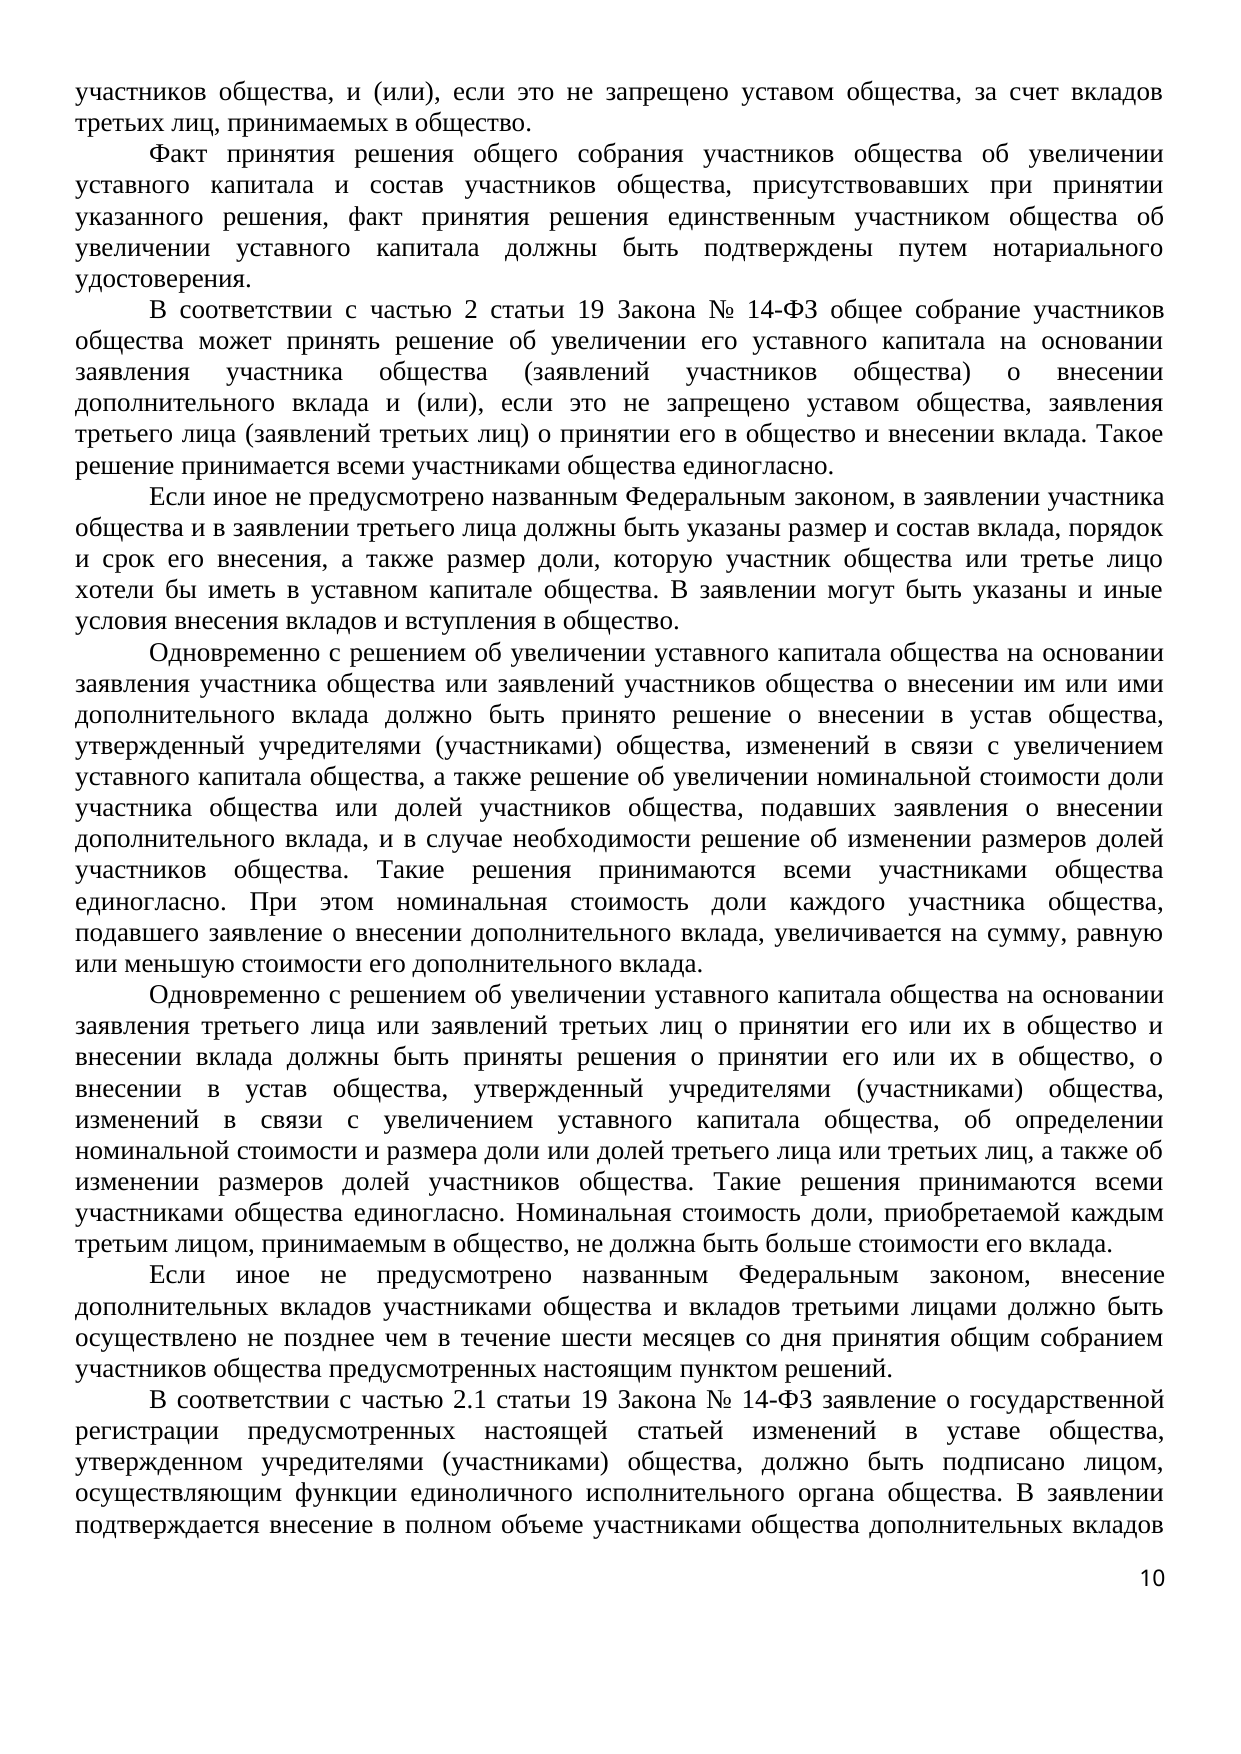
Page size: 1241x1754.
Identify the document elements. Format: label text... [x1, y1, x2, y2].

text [75, 75, 1165, 137]
text Одновременно с решением об увеличении уставного капитала общества на основании заявления третьего лица или заявлений третьих лиц о принятии его или их в общество и внесении вклада должны быть приняты решения о принятии его или их в общество, о внесении в устав общества, утвержденный учредителями (участниками) общества, изменений в связи с увеличением уставного капитала общества, об определении номинальной стоимости и размера доли или долей третьего лица или третьих лиц, а также об изменении размеров долей участников общества. Такие решения принимаются всеми участниками общества единогласно. Номинальная стоимость доли, приобретаемой каждым третьим лицом, принимаемым в общество, не должна быть больше стоимости его вклада. [75, 978, 1165, 1258]
text Если иное не предусмотрено названным Федеральным законом, внесение дополнительных вкладов участниками общества и вкладов третьими лицами должно быть осуществлено не позднее чем в течение шести месяцев со дня принятия общим собранием участников общества предусмотренных настоящим пунктом решений. [75, 1258, 1165, 1383]
text Факт принятия решения общего собрания участников общества об увеличении уставного капитала и состав участников общества, присутствовавших при принятии указанного решения, факт принятия решения единственным участником общества об увеличении уставного капитала должны быть подтверждены путем нотариального удостоверения. [75, 137, 1165, 293]
text В соответствии с частью 2 статьи 19 Закона № 14-ФЗ общее собрание участников общества может принять решение об увеличении его уставного капитала на основании заявления участника общества (заявлений участников общества) о внесении дополнительного вклада и (или), если это не запрещено уставом общества, заявления третьего лица (заявлений третьих лиц) о принятии его в общество и внесении вклада. Такое решение принимается всеми участниками общества единогласно. [75, 293, 1165, 480]
text Если иное не предусмотрено названным Федеральным законом, в заявлении участника общества и в заявлении третьего лица должны быть указаны размер и состав вклада, порядок и срок его внесения, а также размер доли, которую участник общества или третье лицо хотели бы иметь в уставном капитале общества. В заявлении могут быть указаны и иные условия внесения вкладов и вступления в общество. [75, 480, 1165, 636]
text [75, 1383, 1165, 1539]
text Одновременно с решением об увеличении уставного капитала общества на основании заявления участника общества или заявлений участников общества о внесении им или ими дополнительного вклада должно быть принято решение о внесении в устав общества, утвержденный учредителями (участниками) общества, изменений в связи с увеличением уставного капитала общества, а также решение об увеличении номинальной стоимости доли участника общества или долей участников общества, подавших заявления о внесении дополнительного вклада, и в случае необходимости решение об изменении размеров долей участников общества. Такие решения принимаются всеми участниками общества единогласно. При этом номинальная стоимость доли каждого участника общества, подавшего заявление о внесении дополнительного вклада, увеличивается на сумму, равную или меньшую стоимости его дополнительного вклада. [75, 636, 1165, 978]
